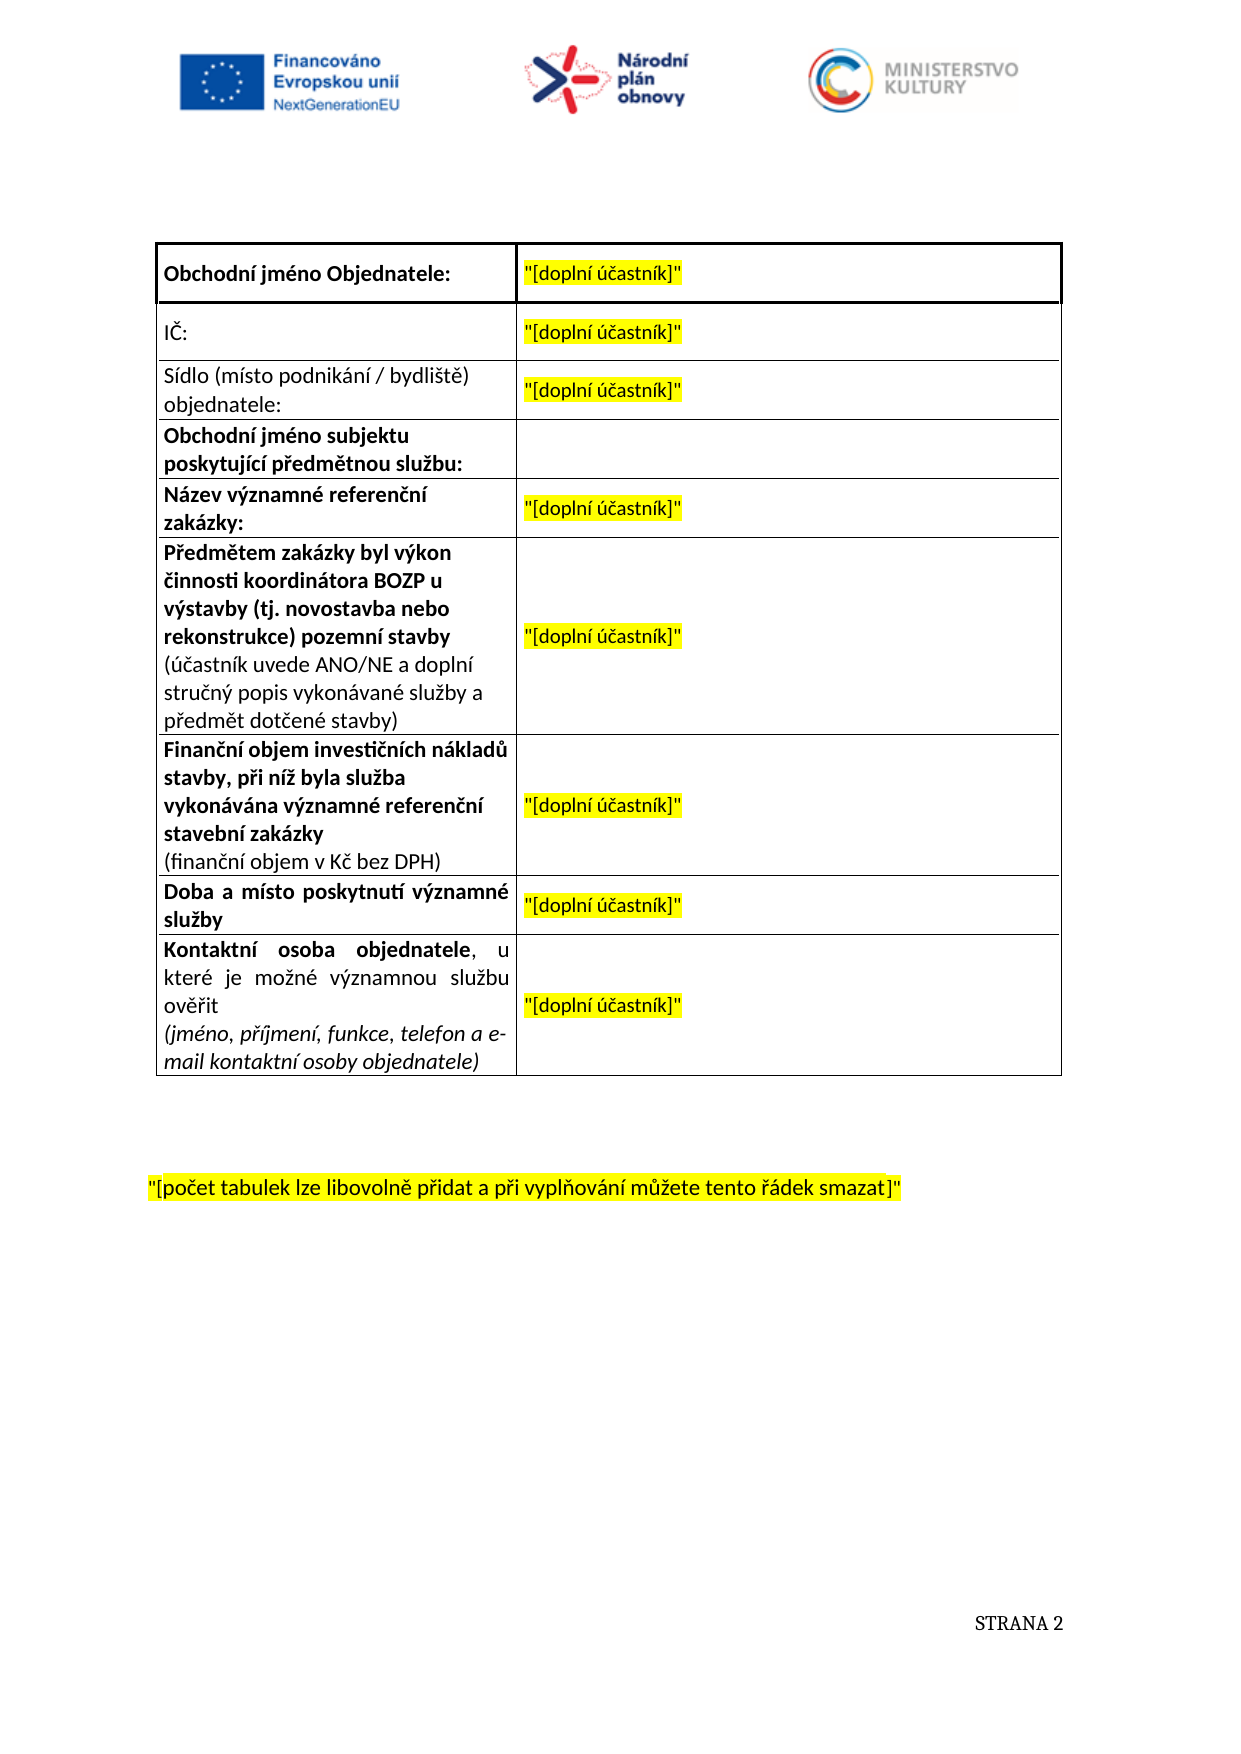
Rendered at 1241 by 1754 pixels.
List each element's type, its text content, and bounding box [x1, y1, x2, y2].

table_cell "[doplní účastník]" [517, 301, 1061, 360]
table_cell "[doplní účastník]" [517, 934, 1061, 1075]
table_cell "[doplní účastník]" [517, 734, 1061, 875]
table_header Obchodní jméno Objednatele: [158, 245, 515, 301]
table_cell Kontaktní osoba objednatele, u které je možné významnou ověřit (jméno, příjmení, funkce, telefon a e-mail kontaktní osoby objednatele) [157, 934, 516, 1075]
table_cell Předmětem zakázky byl výkon činnosti koordinátora BOZP u výstavby (tj. novostavba nebo rekonstrukce) pozemní stavby (účastník uvede ANO/NE a doplní stručný popis vykonávané služby a předmět dotčené stavby) [157, 537, 516, 734]
table_cell "[doplní účastník]" [517, 478, 1061, 537]
table_cell "[doplní účastník]" [517, 537, 1061, 734]
text "[počet tabulek lze libovolně přidat a při vyplňování můžete tento řádek smazat]" [886, 1173, 1063, 1201]
table_header "[doplní účastník]" [518, 245, 1060, 301]
table_cell "[doplní účastník]" [517, 875, 1061, 934]
table_cell Finanční objem investičních nákladů stavby, při níž byla služba vykonávána významné referenční stavební zakázky (finanční objem v Kč bez DPH) [157, 734, 516, 875]
picture [132, 22, 1078, 139]
table_cell Sídlo (místo podnikání / bydliště) objednatele: [157, 360, 516, 419]
table_cell Obchodní jméno subjektu poskytující předmětnou službu: [157, 419, 516, 478]
table_cell IČ: [157, 301, 516, 360]
table_cell "[doplní účastník]" [517, 360, 1061, 419]
table_cell Název významné referenční zakázky: [157, 478, 516, 537]
table_cell [517, 419, 1061, 478]
table_cell Doba a místo poskytnutí významné [157, 875, 516, 934]
